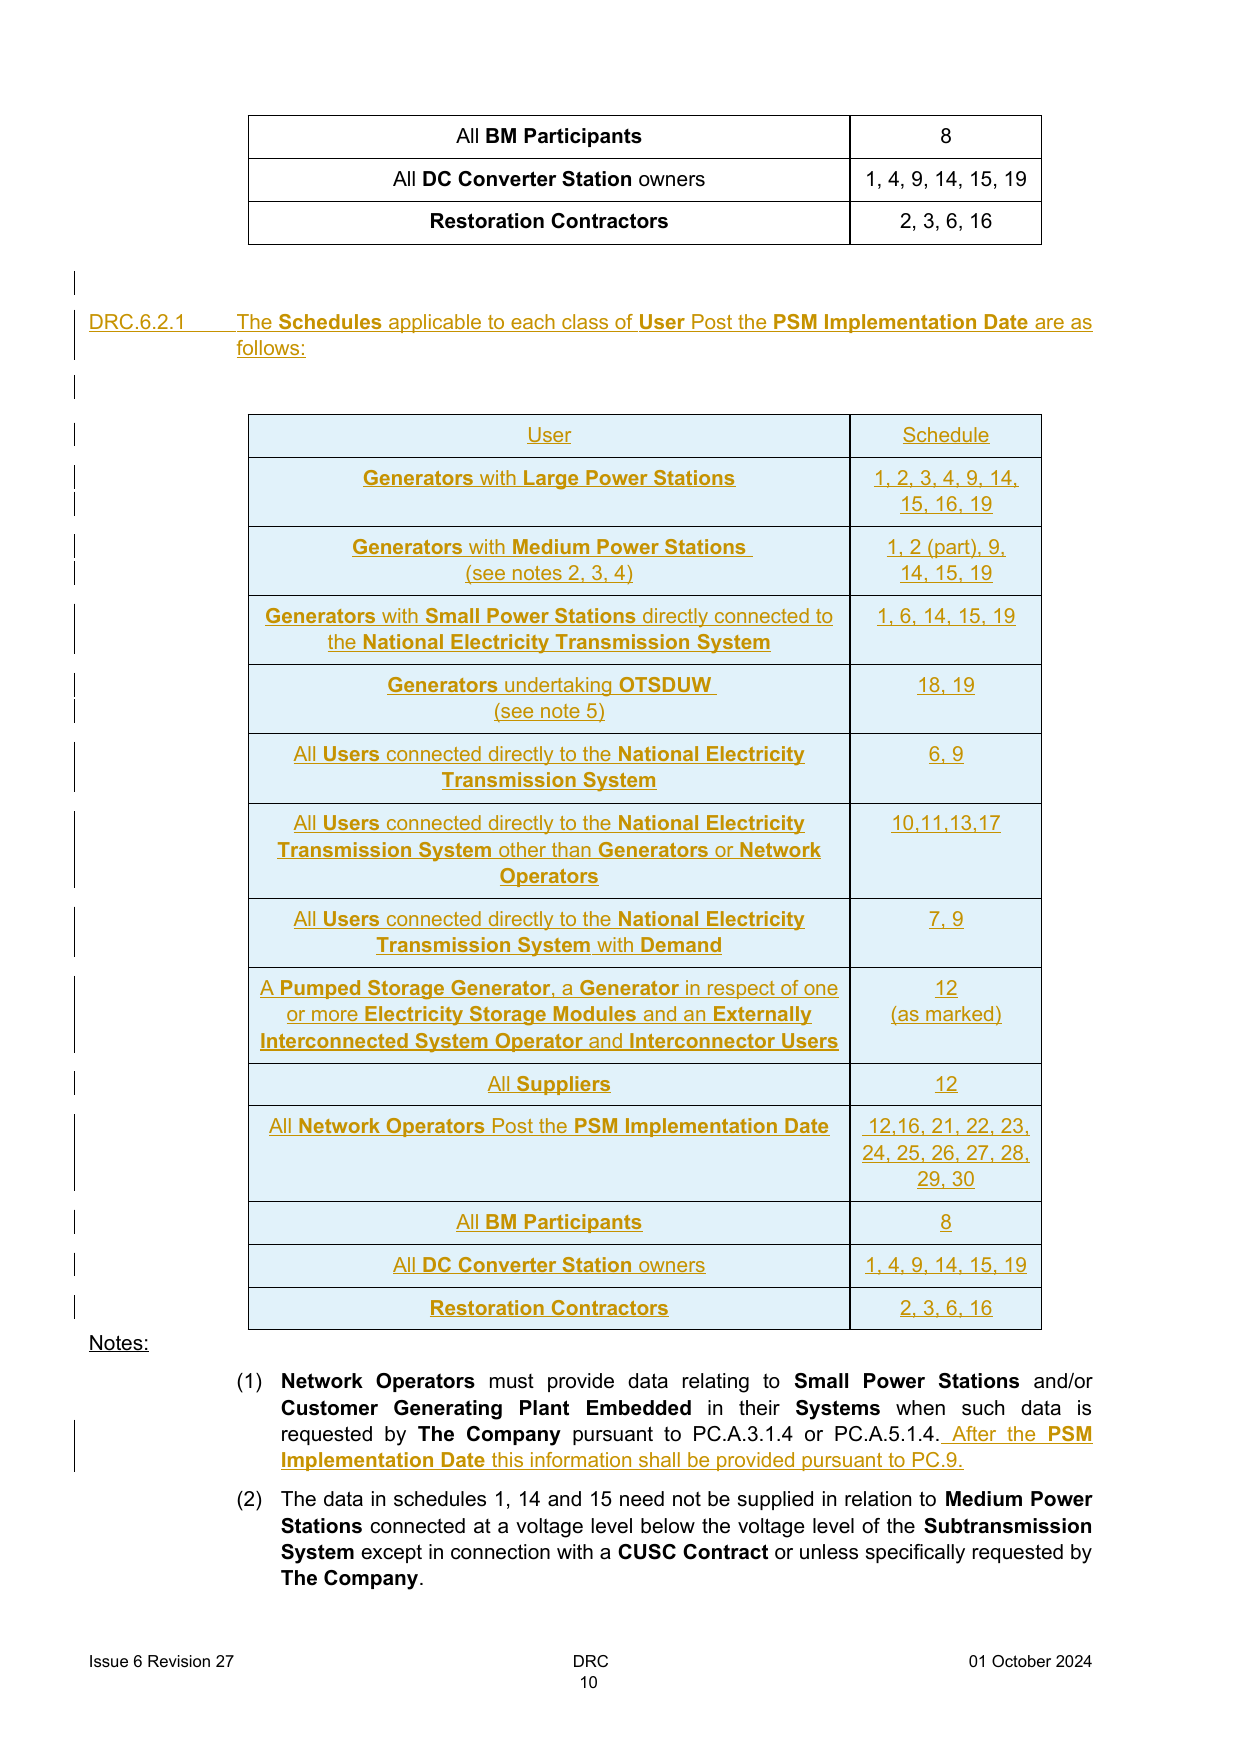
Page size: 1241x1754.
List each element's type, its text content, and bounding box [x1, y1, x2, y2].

text (2) The data in schedules 1, 14 and 15 need not be supplied in relation to Medium Power Stations connected at a voltage level below the voltage level of the Subtransmission System except in connection with a CUSC Contract or unless specifically requested by The Company. [236, 1487, 1092, 1590]
table_cell 2, 3, 6, 16 [851, 202, 1041, 243]
table_cell 1, 4, 9, 14, 15, 19 [851, 159, 1041, 201]
text Notes: [89, 1330, 1092, 1354]
table_cell All DC Converter Station owners [249, 159, 849, 201]
table_cell All BM Participants [249, 116, 849, 158]
table_cell Restoration Contractors [249, 202, 849, 243]
text (1) Network Operators must provide data relating to Small Power Stations and/or Customer Generating Plant Embedded in their Systems when such data is requested by The Company pursuant to PC.A.3.1.4 or PC.A.5.1.4. [236, 1369, 1092, 1472]
table_cell 8 [851, 116, 1041, 158]
